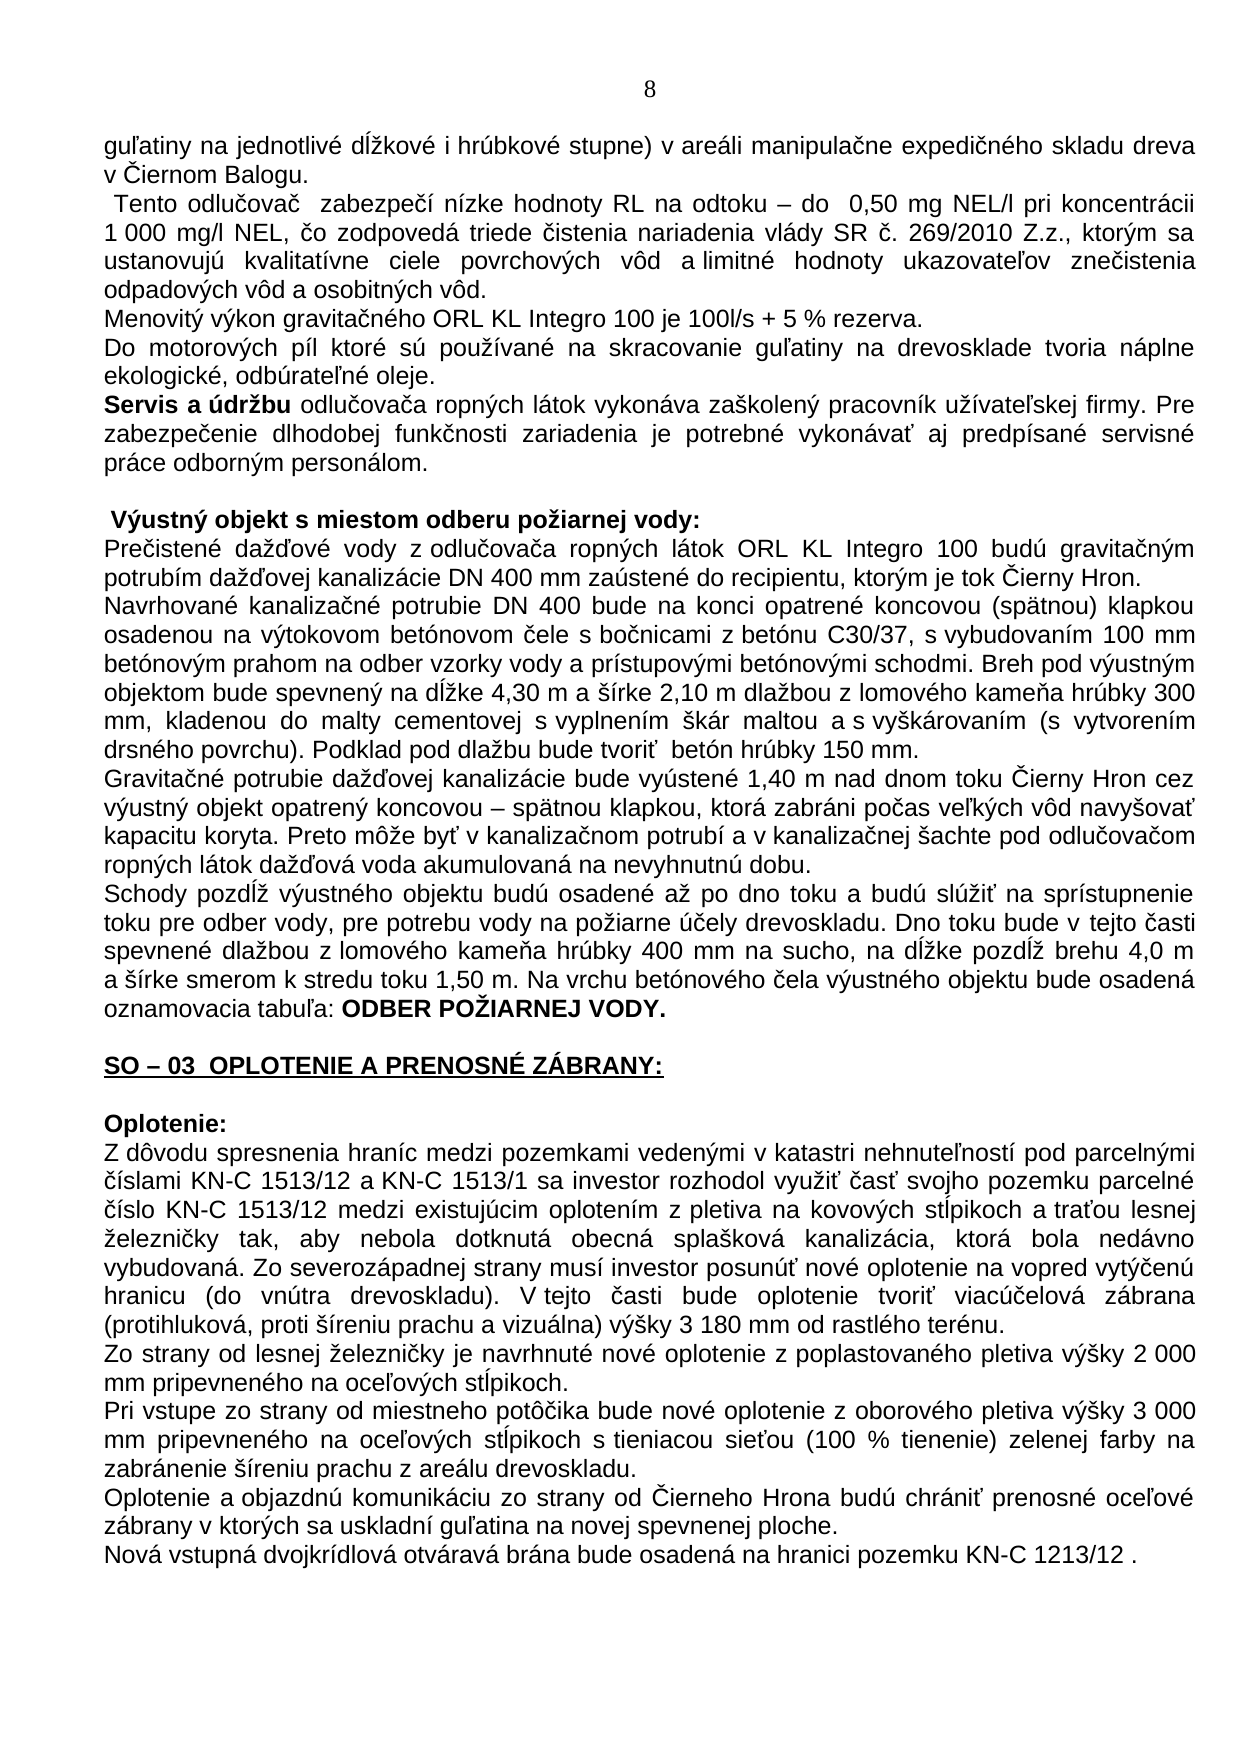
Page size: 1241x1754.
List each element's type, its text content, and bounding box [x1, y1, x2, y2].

text Tento odlučovač zabezpečí nízke hodnoty RL na odtoku – do 0,50 mg NEL/l pri koncentrácii 1 000 mg/l NEL, čo zodpovedá triede čistenia nariadenia vlády SR č. 269/2010 Z.z., ktorým sa ustanovujú kvalitatívne ciele povrchových vôd a limitné hodnoty ukazovateľov znečistenia odpadových vôd a osobitných vôd. [103, 189, 1196, 304]
text Zo strany od lesnej železničky je navrhnuté nové oplotenie z poplastovaného pletiva výšky 2 000 mm pripevneného na oceľových stĺpikoch. [103, 1339, 1196, 1396]
text Schody pozdĺž výustného objektu budú osadené až po dno toku a budú slúžiť na sprístupnenie toku pre odber vody, pre potrebu vody na požiarne účely drevoskladu. Dno toku bude v tejto časti spevnené dlažbou z lomového kameňa hrúbky 400 mm na sucho, na dĺžke pozdĺž brehu 4,0 m a šírke smerom k stredu toku 1,50 m. Na vrchu betónového čela výustného objektu bude osadená oznamovacia tabuľa: ODBER POŽIARNEJ VODY. [103, 879, 1196, 1022]
text Oplotenie: [103, 1109, 1196, 1137]
text Z dôvodu spresnenia hraníc medzi pozemkami vedenými v katastri nehnuteľností pod parcelnými číslami KN-C 1513/12 a KN-C 1513/1 sa investor rozhodol využiť časť svojho pozemku parcelné číslo KN-C 1513/12 medzi existujúcim oplotením z pletiva na kovových stĺpikoch a traťou lesnej železničky tak, aby nebola dotknutá obecná splašková kanalizácia, ktorá bola nedávno vybudovaná. Zo severozápadnej strany musí investor posunúť nové oplotenie na vopred vytýčenú hranicu (do vnútra drevoskladu). V tejto časti bude oplotenie tvoriť viacúčelová zábrana (protihluková, proti šíreniu prachu a vizuálna) výšky 3 180 mm od rastlého terénu. [103, 1137, 1196, 1339]
text Oplotenie a objazdnú komunikáciu zo strany od Čierneho Hrona budú chrániť prenosné oceľové zábrany v ktorých sa uskladní guľatina na novej spevnenej ploche. [103, 1482, 1196, 1540]
text Nová vstupná dvojkrídlová otváravá brána bude osadená na hranici pozemku KN-C 1213/12 . [103, 1540, 1196, 1569]
text Výustný objekt s miestom odberu požiarnej vody: [103, 505, 1196, 534]
text SO – 03 OPLOTENIE A PRENOSNÉ ZÁBRANY: [103, 1051, 1196, 1080]
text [103, 131, 1196, 189]
text Gravitačné potrubie dažďovej kanalizácie bude vyústené 1,40 m nad dnom toku Čierny Hron cez výustný objekt opatrený koncovou – spätnou klapkou, ktorá zabráni počas veľkých vôd navyšovať kapacitu koryta. Preto môže byť v kanalizačnom potrubí a v kanalizačnej šachte pod odlučovačom ropných látok dažďová voda akumulovaná na nevyhnutnú dobu. [103, 764, 1196, 879]
text Pri vstupe zo strany od miestneho potôčika bude nové oplotenie z oborového pletiva výšky 3 000 mm pripevneného na oceľových stĺpikoch s tieniacou sieťou (100 % tienenie) zelenej farby na zabránenie šíreniu prachu z areálu drevoskladu. [103, 1396, 1196, 1482]
text Prečistené dažďové vody z odlučovača ropných látok ORL KL Integro 100 budú gravitačným potrubím dažďovej kanalizácie DN 400 mm zaústené do recipientu, ktorým je tok Čierny Hron. [103, 534, 1196, 591]
text Navrhované kanalizačné potrubie DN 400 bude na konci opatrené koncovou (spätnou) klapkou osadenou na výtokovom betónovom čele s bočnicami z betónu C30/37, s vybudovaním 100 mm betónovým prahom na odber vzorky vody a prístupovými betónovými schodmi. Breh pod výustným objektom bude spevnený na dĺžke 4,30 m a šírke 2,10 m dlažbou z lomového kameňa hrúbky 300 mm, kladenou do malty cementovej s vyplnením škár maltou a s vyškárovaním (s vytvorením drsného povrchu). Podklad pod dlažbu bude tvoriť betón hrúbky 150 mm. [103, 591, 1196, 764]
text Menovitý výkon gravitačného ORL KL Integro 100 je 100l/s + 5 % rezerva. [103, 304, 1196, 332]
text Servis a údržbu odlučovača ropných látok vykonáva zaškolený pracovník užívateľskej firmy. Pre zabezpečenie dlhodobej funkčnosti zariadenia je potrebné vykonávať aj predpísané servisné práce odborným personálom. [103, 390, 1196, 476]
text Do motorových píl ktoré sú používané na skracovanie guľatiny na drevosklade tvoria náplne ekologické, odbúrateľné oleje. [103, 332, 1196, 390]
